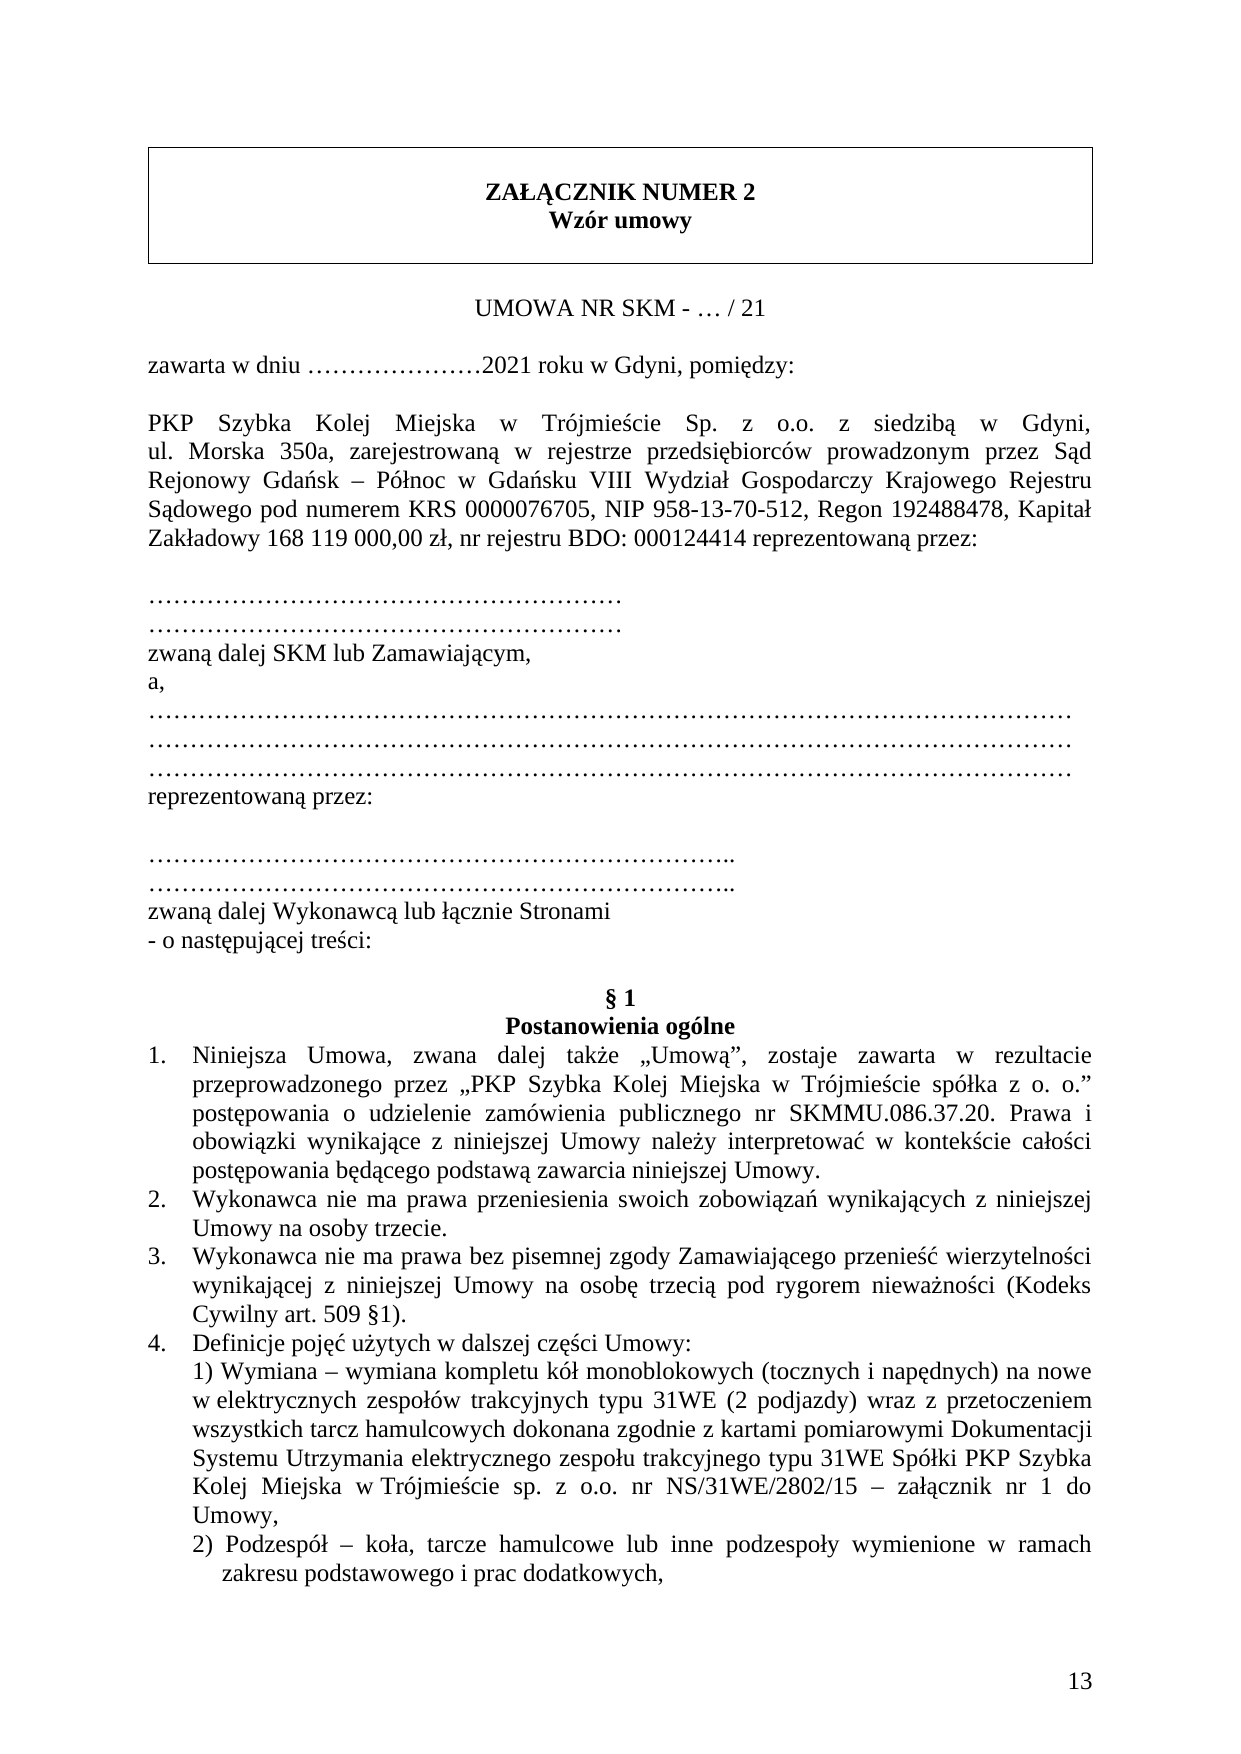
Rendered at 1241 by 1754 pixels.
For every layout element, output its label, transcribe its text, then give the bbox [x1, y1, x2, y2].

text UMOWA NR SKM - … / 21 [148, 293, 1092, 321]
text zwaną dalej Wykonawcą lub łącznie Stronami [148, 896, 1092, 925]
text ……………………………………………………………………………………………………………………………………………………………………………………………………………………………………………………………………………………………………… [148, 695, 1092, 781]
list Wykonawca nie ma prawa bez pisemnej zgody Zamawiającego przenieść wierzytelności wynikającej z niniejszej Umowy na osobę trzecią pod rygorem nieważności (Kodeks Cywilny art. 509 §1). [148, 1241, 1092, 1328]
list Niniejsza Umowa, zwana dalej także „Umową”, zostaje zawarta w rezultacie przeprowadzonego przez „PKP Szybka Kolej Miejska w Trójmieście spółka z o. o.” postępowania o udzielenie zamówienia publicznego nr SKMMU.086.37.20. Prawa i obowiązki wynikające z niniejszej Umowy należy interpretować w kontekście całości postępowania będącego podstawą zawarcia niniejszej Umowy. [148, 1040, 1092, 1184]
list Definicje pojęć użytych w dalszej części Umowy: [148, 1328, 1092, 1356]
text zwaną dalej SKM lub Zamawiającym, [148, 638, 1092, 666]
text reprezentowaną przez: [148, 781, 1092, 810]
text ………………………………………………… [148, 580, 1092, 609]
text 1 [148, 983, 1092, 1011]
text ………………………………………………… [148, 609, 1092, 638]
text Postanowienia ogólne [148, 1011, 1092, 1040]
text zawarta w dniu …………………2021 roku w Gdyni, pomiędzy: [148, 350, 1092, 379]
text …………………………………………………………….. [148, 868, 1092, 896]
text 1) Wymiana – wymiana kompletu kół monoblokowych (tocznych i napędnych) na nowe w elektrycznych zespołów trakcyjnych typu 31WE (2 podjazdy) wraz z przetoczeniem wszystkich tarcz hamulcowych dokonana zgodnie z kartami pomiarowymi Dokumentacji Systemu Utrzymania elektrycznego zespołu trakcyjnego typu 31WE Spółki PKP Szybka Kolej Miejska w Trójmieście sp. z o.o. nr NS/31WE/2802/15 – załącznik nr 1 do Umowy, [192, 1356, 1092, 1529]
table_header ZAŁĄCZNIK NUMER 2 Wzór umowy [149, 148, 1092, 263]
text 2) Podzespół – koła, tarcze hamulcowe lub inne podzespoły wymienione w ramach zakresu podstawowego i prac dodatkowych, [192, 1529, 1092, 1586]
text PKP Szybka Kolej Miejska w Trójmieście Sp. z o.o. z siedzibą w Gdyni, ul. Morska 350a, zarejestrowaną w rejestrze przedsiębiorców prowadzonym przez Sąd Rejonowy Gdańsk – Północ w Gdańsku VIII Wydział Gospodarczy Krajowego Rejestru Sądowego pod numerem KRS 0000076705, NIP 958-13-70-512, Regon 192488478, Kapitał Zakładowy 168 119 000,00 zł, nr rejestru BDO: 000124414 reprezentowaną przez: [148, 408, 1092, 551]
text …………………………………………………………….. [148, 839, 1092, 868]
text a, [148, 666, 1092, 695]
text - o następującej treści: [148, 925, 1092, 954]
list Wykonawca nie ma prawa przeniesienia swoich zobowiązań wynikających z niniejszej Umowy na osoby trzecie. [148, 1184, 1092, 1241]
